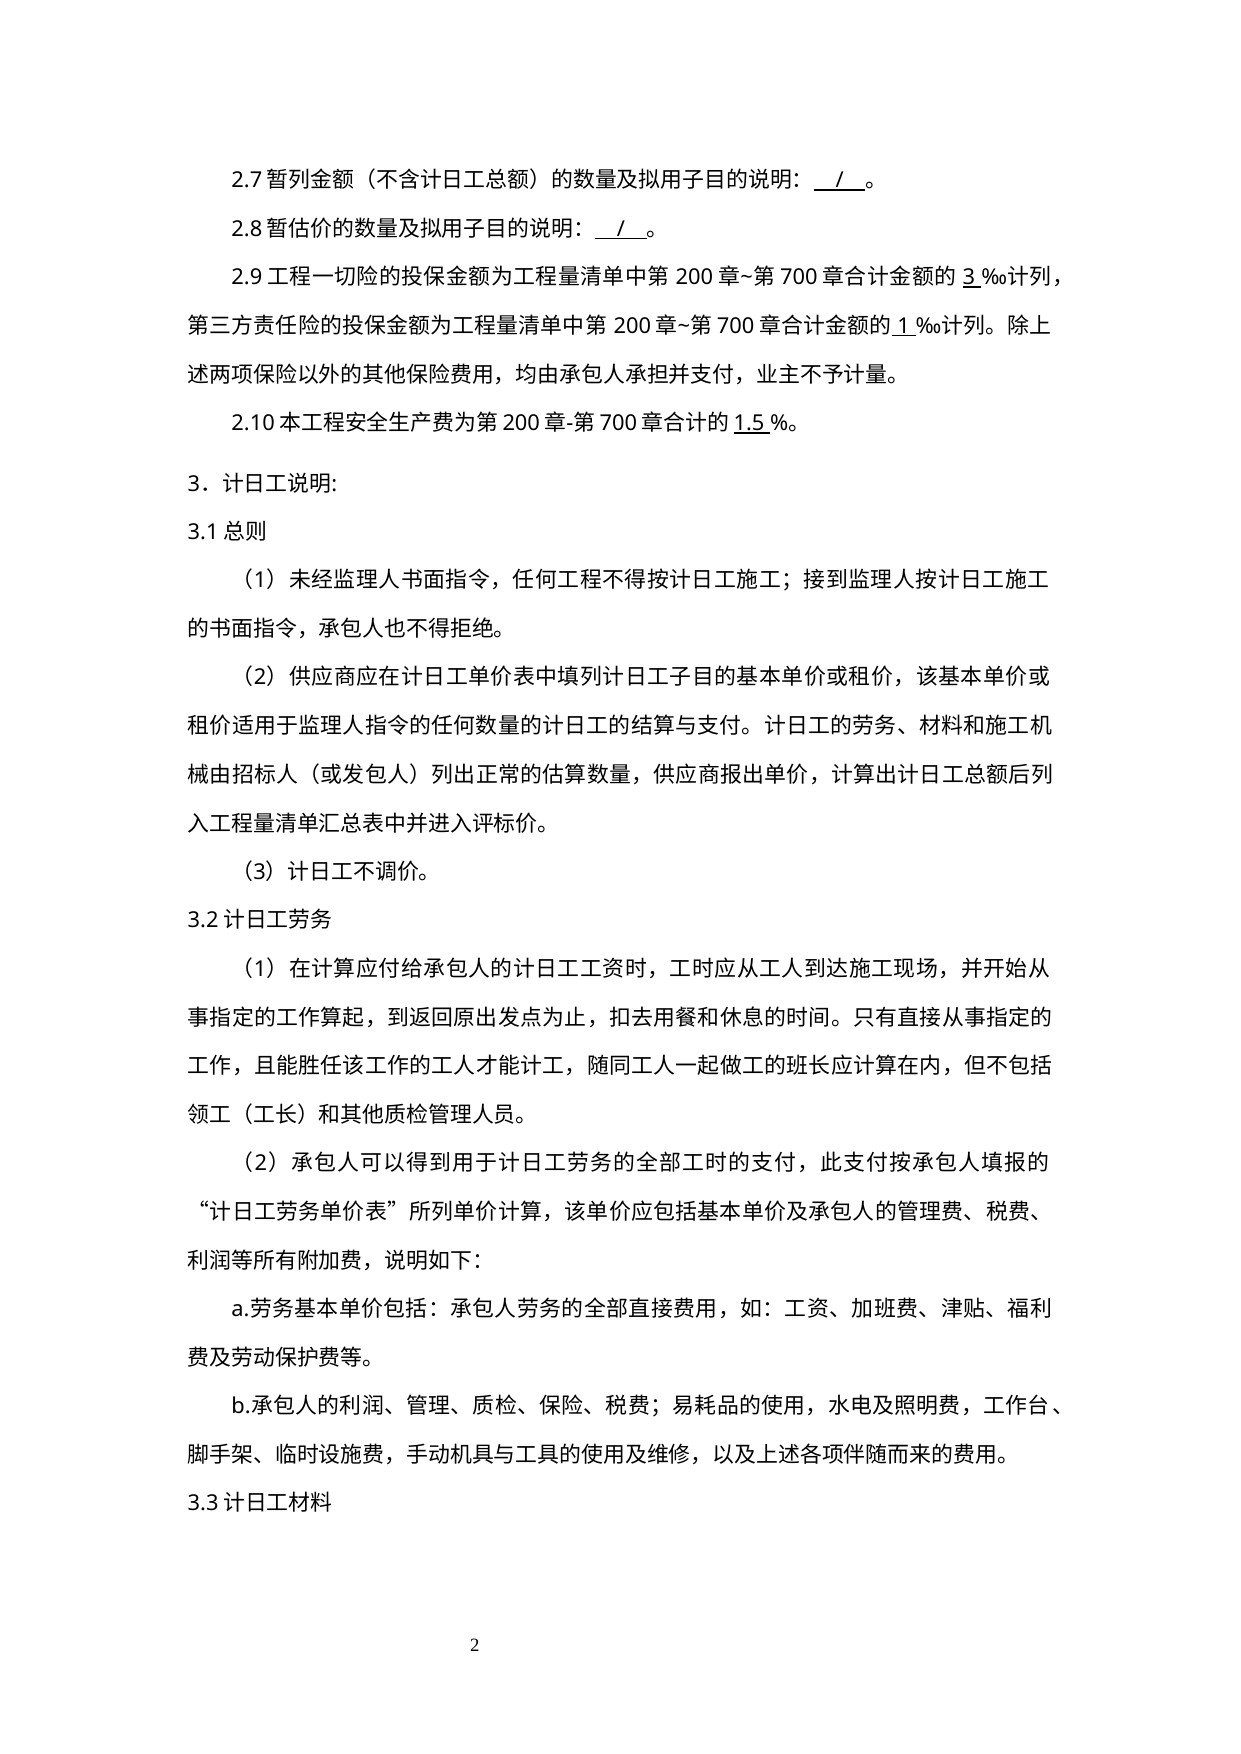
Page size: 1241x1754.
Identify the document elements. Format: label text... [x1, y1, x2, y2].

text b.承包人的利润、管理、质检、保险、税费；易耗品的使用，水电及照明费，工作台、脚手架、临时设施费，手动机具与工具的使用及维修，以及上述各项伴随而来的费用。 [187, 1388, 1053, 1469]
text （1）在计算应付给承包人的计日工工资时，工时应从工人到达施工现场，并开始从事指定的工作算起，到返回原出发点为止，扣去用餐和休息的时间。只有直接从事指定的工作，且能胜任该工作的工人才能计工，随同工人一起做工的班长应计算在内，但不包括领工（工长）和其他质检管理人员。 [187, 950, 1053, 1129]
text 3.2计日工劳务 [187, 902, 1053, 934]
text a.劳务基本单价包括：承包人劳务的全部直接费用，如：工资、加班费、津贴、福利费及劳动保护费等。 [187, 1291, 1053, 1372]
text （2）承包人可以得到用于计日工劳务的全部工时的支付，此支付按承包人填报的“计日工劳务单价表”所列单价计算，该单价应包括基本单价及承包人的管理费、税费、利润等所有附加费，说明如下： [187, 1145, 1053, 1275]
text （2）供应商应在计日工单价表中填列计日工子目的基本单价或租价，该基本单价或租价适用于监理人指令的任何数量的计日工的结算与支付。计日工的劳务、材料和施工机械由招标人（或发包人）列出正常的估算数量，供应商报出单价，计算出计日工总额后列入工程量清单汇总表中并进入评标价。 [187, 659, 1053, 838]
text 3.3计日工材料 [187, 1485, 1053, 1517]
text 3.1总则 [187, 514, 1053, 546]
text 3．计日工说明: [187, 465, 1053, 498]
text 2.10本工程安全生产费为第200章-第700章合计的1.5 %。 [187, 404, 1053, 437]
text （1）未经监理人书面指令，任何工程不得按计日工施工；接到监理人按计日工施工的书面指令，承包人也不得拒绝。 [187, 562, 1053, 643]
text 2.8暂估价的数量及拟用子目的说明： / 。 [187, 210, 1053, 243]
text （3）计日工不调价。 [187, 854, 1053, 886]
text 2.9工程一切险的投保金额为工程量清单中第200章~第700章合计金额的 3 ‰计列，第三方责任险的投保金额为工程量清单中第200章~第700章合计金额的 1 ‰计列。除上述两项保险以外的其他保险费用，均由承包人承担并支付，业主不予计量。 [187, 259, 1053, 389]
text 2.7暂列金额（不含计日工总额）的数量及拟用子目的说明： / 。 [187, 162, 1053, 194]
